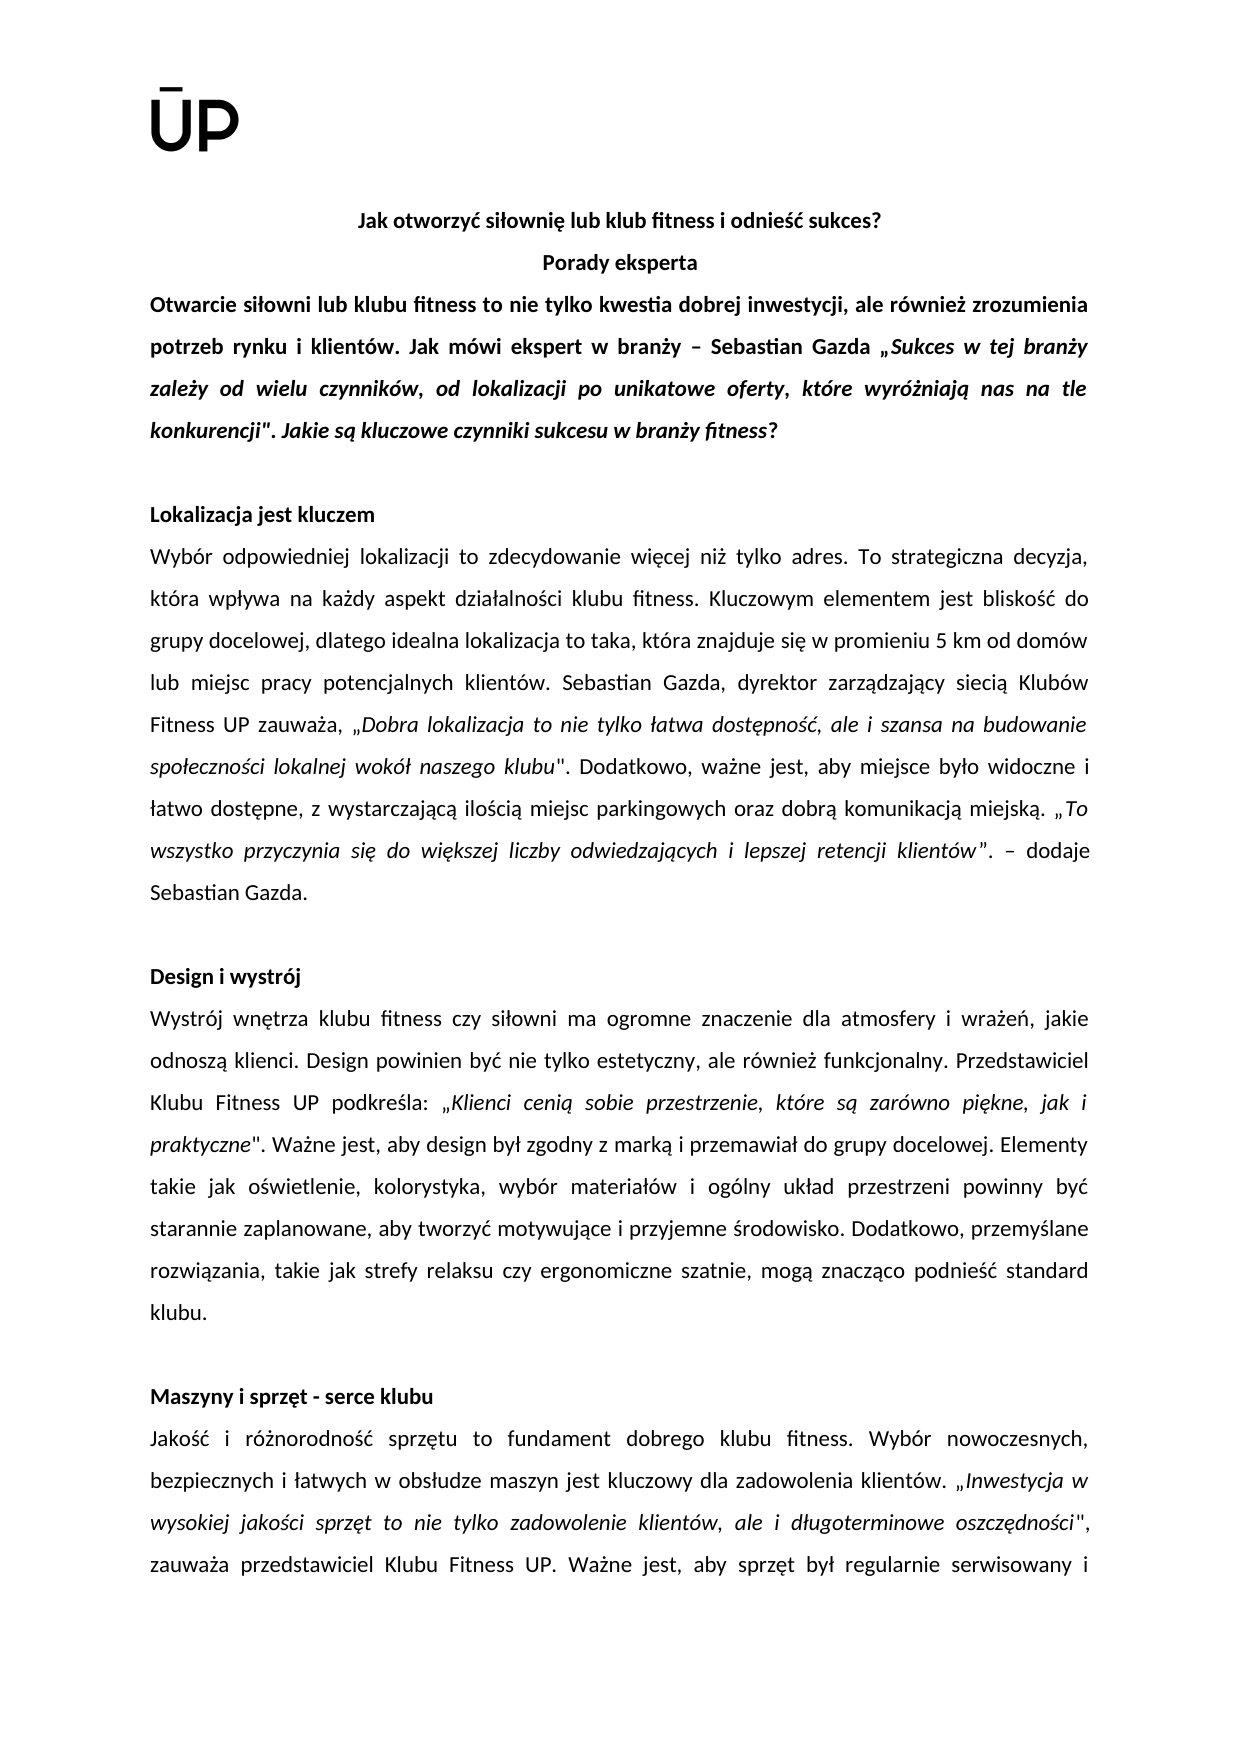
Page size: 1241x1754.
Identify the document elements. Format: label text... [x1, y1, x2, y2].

text Jak otworzyć siłownię lub klub fitness i odnieść sukces? [150, 207, 1090, 234]
text Wystrój wnętrza klubu fitness czy siłowni ma ogromne znaczenie dla atmosfery i wrażeń, jakie odnoszą klienci. Design powinien być nie tylko estetyczny, ale również funkcjonalny. Przedstawiciel Klubu Fitness UP podkreśla: „Klienci cenią sobie przestrzenie, które są zarówno piękne, jak i praktyczne". Ważne jest, aby design był zgodny z marką i przemawiał do grupy docelowej. Elementy takie jak oświetlenie, kolorystyka, wybór materiałów i ogólny układ przestrzeni powinny być starannie zaplanowane, aby tworzyć motywujące i przyjemne środowisko. Dodatkowo, przemyślane rozwiązania, takie jak strefy relaksu czy ergonomiczne szatnie, mogą znacząco podnieść standard klubu. [150, 1004, 1090, 1326]
text Lokalizacja jest kluczem [150, 500, 1090, 528]
text Wybór odpowiedniej lokalizacji to zdecydowanie więcej niż tylko adres. To strategiczna decyzja, która wpływa na każdy aspekt działalności klubu fitness. Kluczowym elementem jest bliskość do grupy docelowej, dlatego idealna lokalizacja to taka, która znajduje się w promieniu 5 km od domów lub miejsc pracy potencjalnych klientów. Sebastian Gazda, dyrektor zarządzający siecią Klubów Fitness UP zauważa, „Dobra lokalizacja to nie tylko łatwa dostępność, ale i szansa na budowanie społeczności lokalnej wokół naszego klubu". Dodatkowo, ważne jest, aby miejsce było widoczne i łatwo dostępne, z wystarczającą ilością miejsc parkingowych oraz dobrą komunikacją miejską. „To wszystko przyczynia się do większej liczby odwiedzających i lepszej retencji klientów”. – dodaje Sebastian Gazda. [150, 542, 1090, 906]
text Design i wystrój [150, 962, 1090, 990]
picture [150, 75, 240, 165]
text Otwarcie siłowni lub klubu fitness to nie tylko kwestia dobrej inwestycji, ale również zrozumienia potrzeb rynku i klientów. Jak mówi ekspert w branży – Sebastian Gazda „Sukces w tej branży zależy od wielu czynników, od lokalizacji po unikatowe oferty, które wyróżniają nas na tle konkurencji". Jakie są kluczowe czynniki sukcesu w branży fitness? [150, 291, 1090, 444]
text Porady eksperta [150, 248, 1090, 277]
text Maszyny i sprzęt - serce klubu [150, 1382, 1090, 1410]
